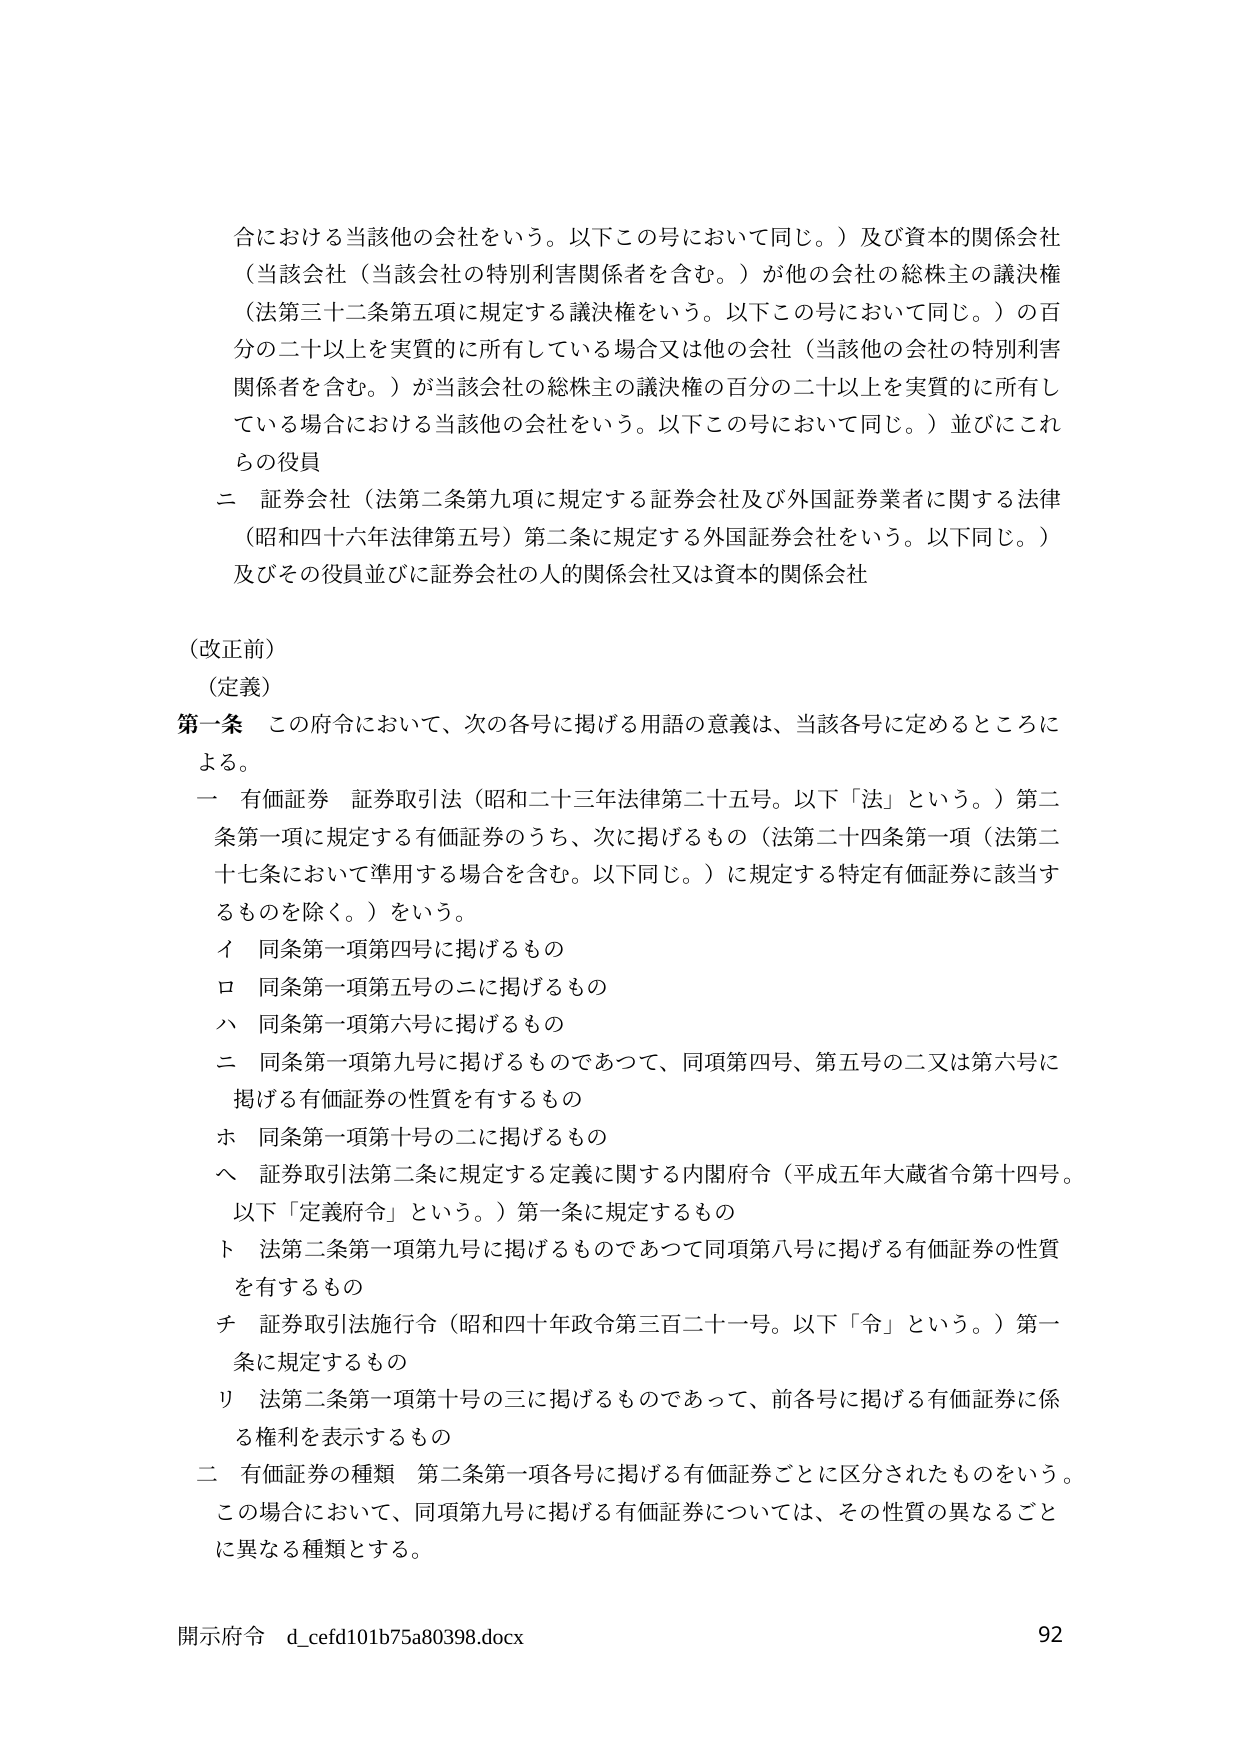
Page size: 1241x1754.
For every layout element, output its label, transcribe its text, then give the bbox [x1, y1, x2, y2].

text リ 法第二条第一項第十号の三に掲げるものであって、前各号に掲げる有価証券に係る権利を表示するもの [215, 1379, 1063, 1454]
text ニ 証券会社（法第二条第九項に規定する証券会社及び外国証券業者に関する法律（昭和四十六年法律第五号）第二条に規定する外国証券会社をいう。以下同じ。）及びその役員並びに証券会社の人的関係会社又は資本的関係会社 [215, 479, 1063, 592]
text ニ 同条第一項第九号に掲げるものであつて、同項第四号、第五号の二又は第六号に掲げる有価証券の性質を有するもの [215, 1042, 1063, 1117]
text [215, 217, 1063, 479]
text 一 有価証券 証券取引法（昭和二十三年法律第二十五号。以下「法」という。）第二条第一項に規定する有価証券のうち、次に掲げるもの（法第二十四条第一項（法第二十七条において準用する場合を含む。以下同じ。）に規定する特定有価証券に該当するものを除く。）をいう。 [196, 779, 1063, 929]
text ロ 同条第一項第五号のニに掲げるもの [215, 967, 1063, 1004]
text 第一条 この府令において、次の各号に掲げる用語の意義は、当該各号に定めるところによる。 [177, 704, 1063, 779]
text ハ 同条第一項第六号に掲げるもの [215, 1004, 1063, 1042]
text イ 同条第一項第四号に掲げるもの [215, 929, 1063, 967]
text 二 有価証券の種類 第二条第一項各号に掲げる有価証券ごとに区分されたものをいう。この場合において、同項第九号に掲げる有価証券については、その性質の異なるごとに異なる種類とする。 [196, 1454, 1063, 1567]
text チ 証券取引法施行令（昭和四十年政令第三百二十一号。以下「令」という。）第一条に規定するもの [215, 1304, 1063, 1379]
text （改正前） [177, 629, 1063, 667]
text ホ 同条第一項第十号の二に掲げるもの [215, 1117, 1063, 1154]
text ト 法第二条第一項第九号に掲げるものであつて同項第八号に掲げる有価証券の性質を有するもの [215, 1229, 1063, 1304]
text へ 証券取引法第二条に規定する定義に関する内閣府令（平成五年大蔵省令第十四号。以下「定義府令」という。）第一条に規定するもの [215, 1154, 1063, 1229]
text （定義） [196, 667, 1063, 704]
